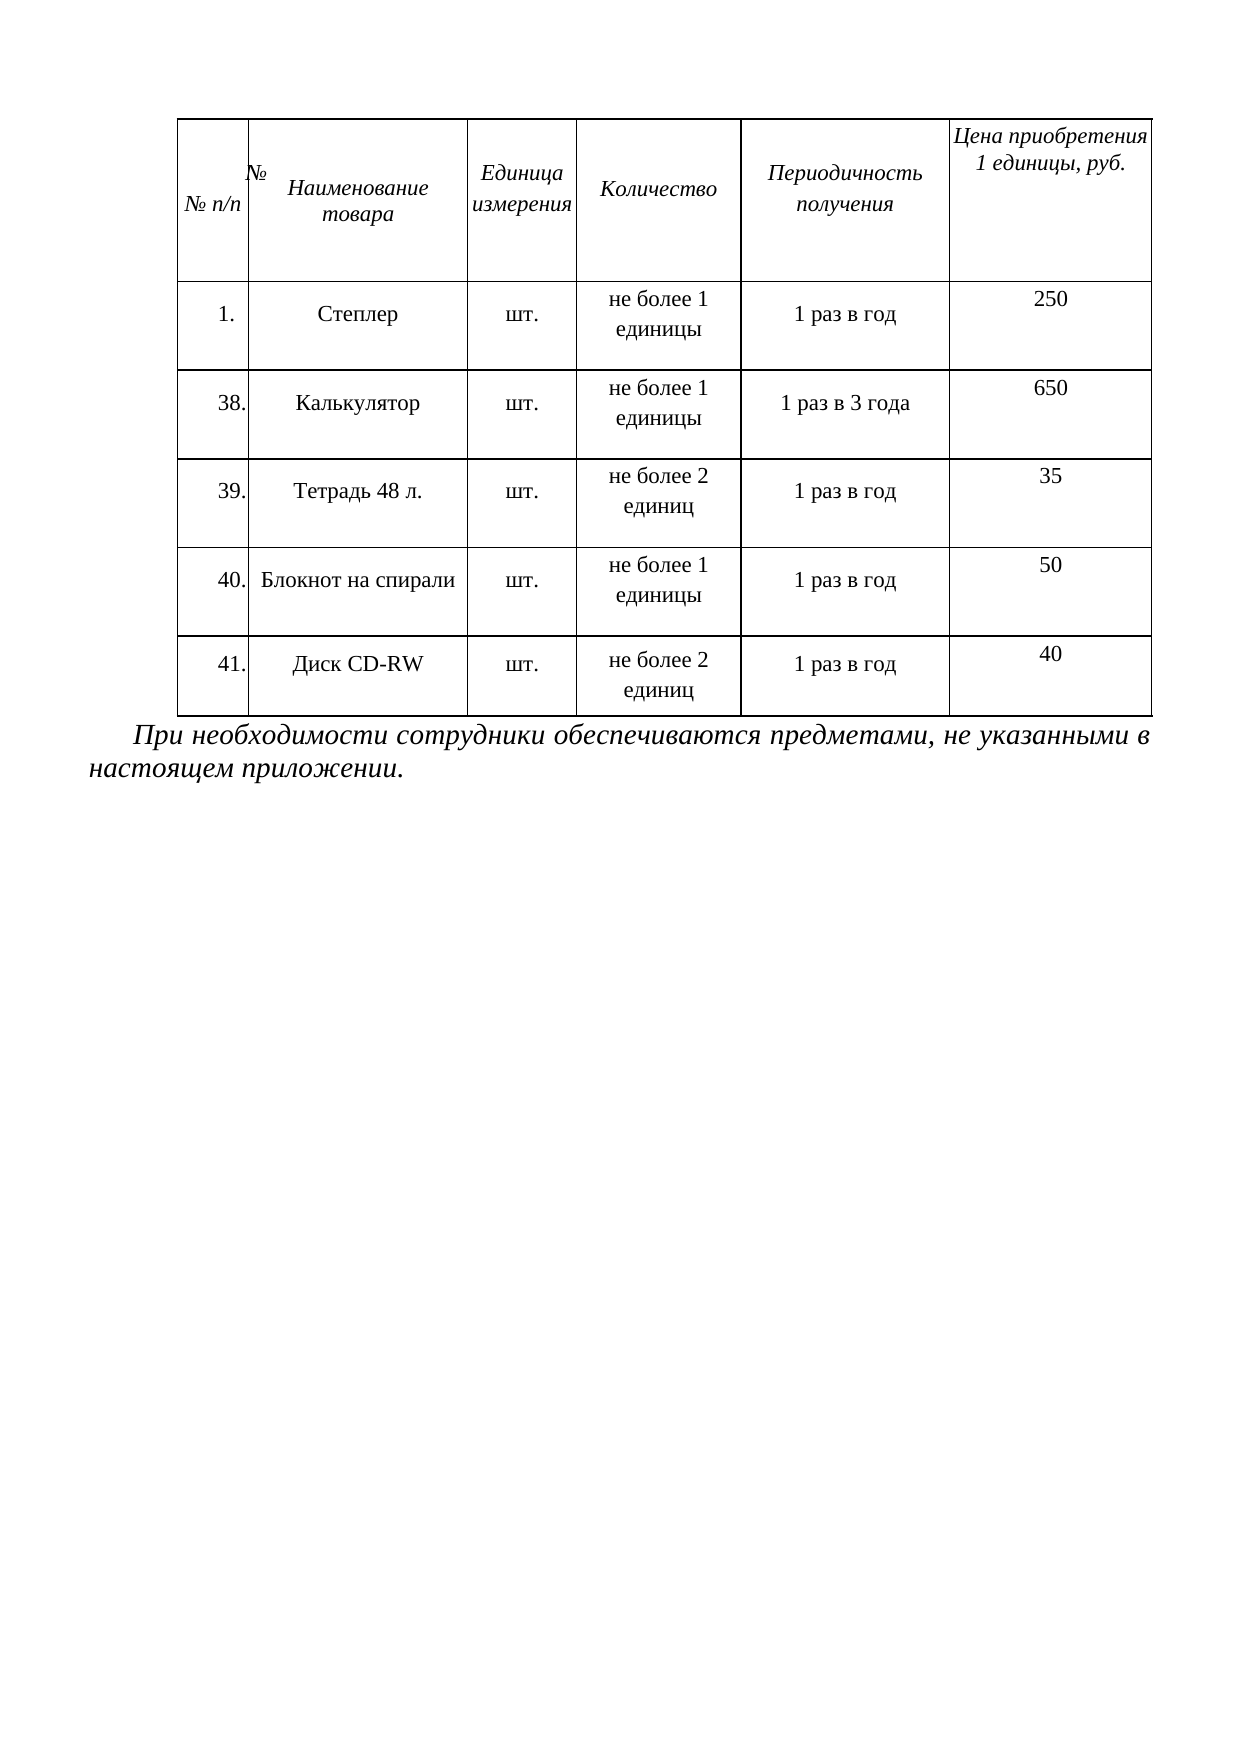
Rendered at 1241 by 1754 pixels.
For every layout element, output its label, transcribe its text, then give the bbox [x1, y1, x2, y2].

table_cell не более 1 единицы [577, 282, 740, 369]
table_header №№ п/п [178, 120, 248, 281]
table_cell Блокнот на спирали [249, 548, 467, 635]
table_cell шт. [468, 371, 576, 458]
table_cell 1 раз в год [742, 637, 949, 715]
table_header Наименование товара [249, 120, 467, 281]
table_header Цена приобретения 1 единицы, руб. [950, 120, 1151, 281]
table_cell [178, 548, 248, 635]
table_header Периодичность получения [742, 120, 949, 281]
table_header Единица измерения [468, 120, 576, 281]
table_cell не более 2 единиц [577, 460, 740, 546]
table_cell 35 [950, 460, 1151, 546]
text При необходимости сотрудники обеспечиваются предметами, не указанными в настоящем приложении. [88, 717, 1152, 784]
table_cell шт. [468, 548, 576, 635]
table_cell шт. [468, 282, 576, 369]
table_cell Калькулятор [249, 371, 467, 458]
table_cell 50 [950, 548, 1151, 635]
table_header Количество [577, 120, 740, 281]
table_cell [178, 282, 248, 369]
table_cell [178, 460, 248, 546]
table_cell 1 раз в год [742, 548, 949, 635]
table_cell шт. [468, 637, 576, 715]
table_cell 250 [950, 282, 1151, 369]
table_cell Степлер [249, 282, 467, 369]
table_cell 1 раз в год [742, 282, 949, 369]
table_cell [178, 637, 248, 715]
table_cell [178, 371, 248, 458]
table_cell не более 2 единиц [577, 637, 740, 715]
table_cell 650 [950, 371, 1151, 458]
table_cell 1 раз в год [742, 460, 949, 546]
table_cell 40 [950, 637, 1151, 715]
table_cell шт. [468, 460, 576, 546]
table_cell не более 1 единицы [577, 371, 740, 458]
table_cell Диск CD-RW [249, 637, 467, 715]
table_cell 1 раз в 3 года [742, 371, 949, 458]
table_cell не более 1 единицы [577, 548, 740, 635]
table_cell Тетрадь 48 л. [249, 460, 467, 546]
